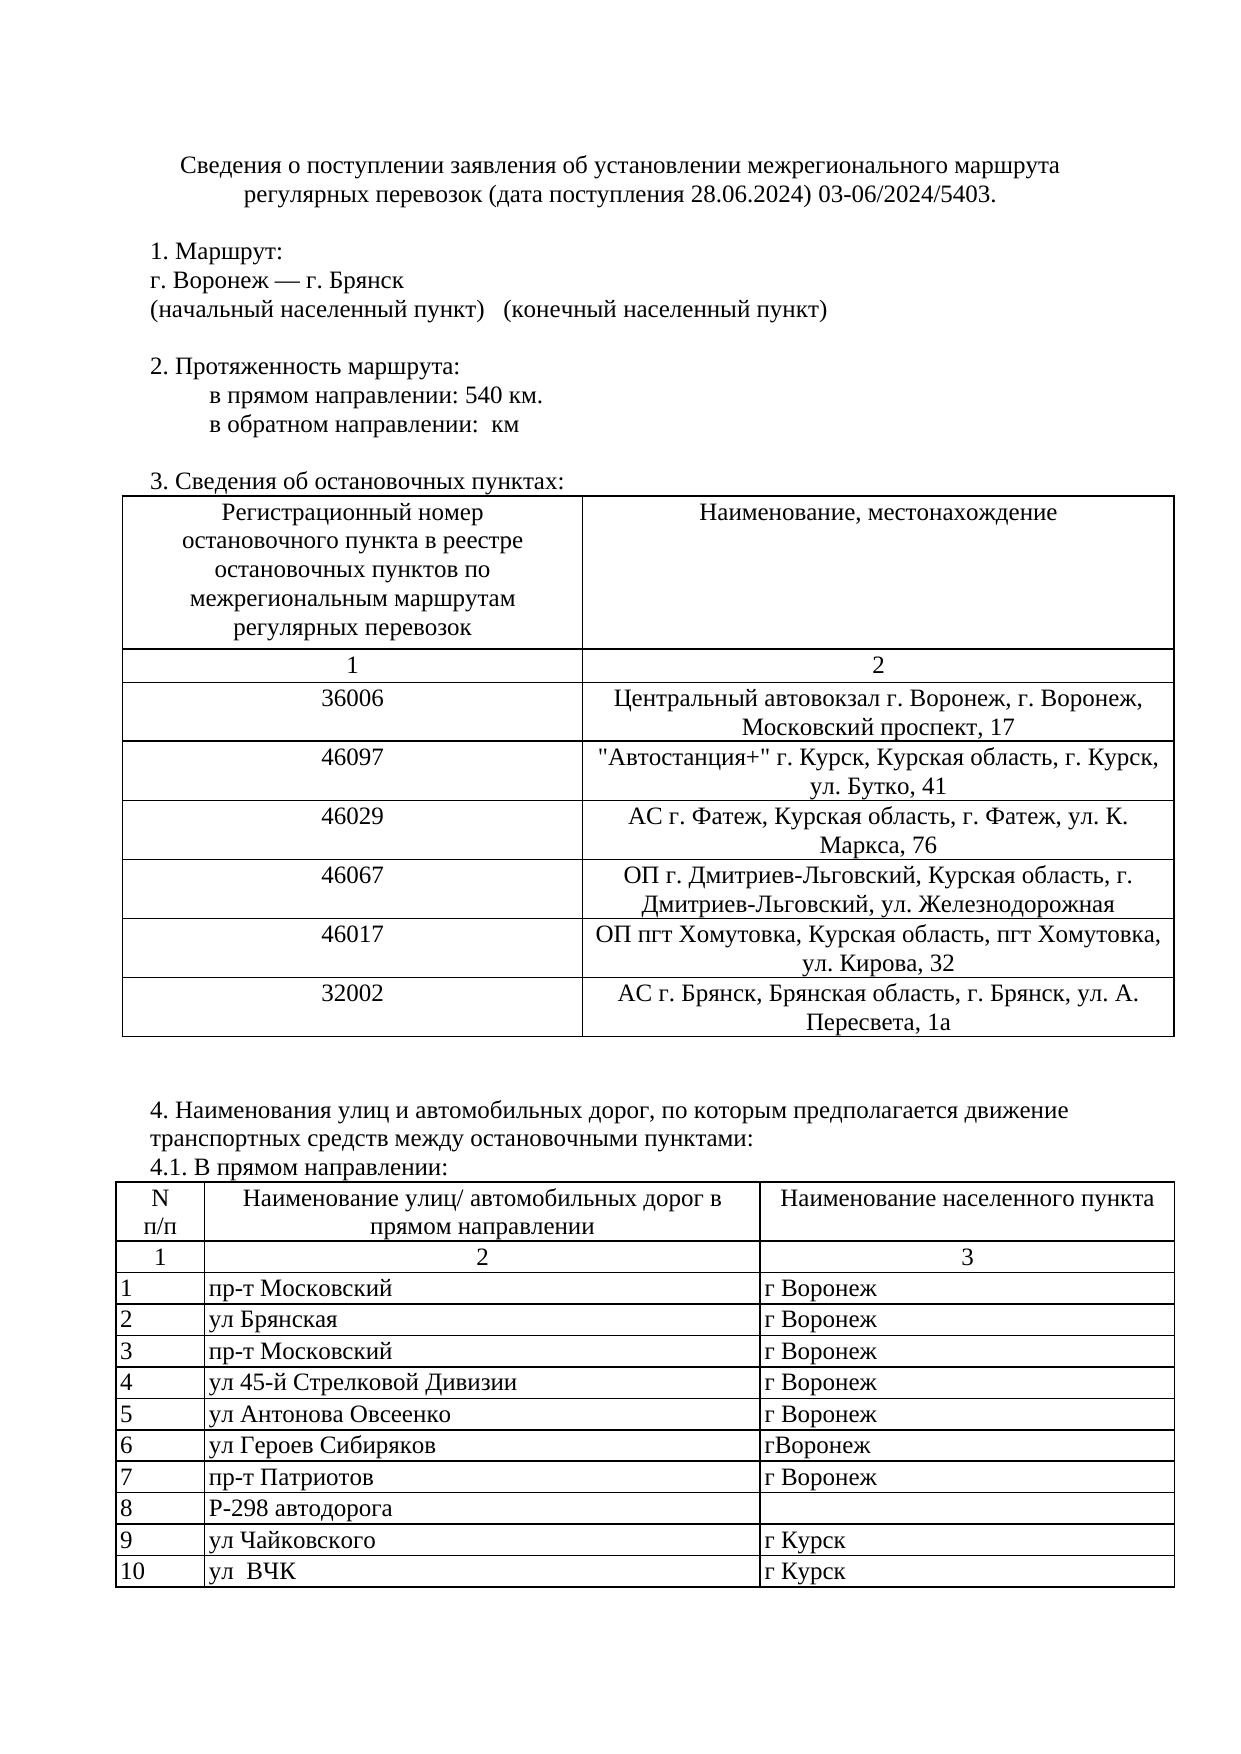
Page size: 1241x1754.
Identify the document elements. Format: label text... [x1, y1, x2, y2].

table_header Наименование улиц/ автомобильных дорог в прямом направлении [205, 1183, 759, 1240]
table_cell 46017 [123, 919, 582, 977]
table_cell ул Антонова Овсеенко [205, 1399, 759, 1429]
table_cell пр-т Патриотов [205, 1462, 759, 1492]
table_cell АС г. Фатеж, Курская область, г. Фатеж, ул. К. Маркса, 76 [583, 801, 1173, 858]
table_cell 3 [761, 1242, 1174, 1272]
table_cell пр-т Московский [205, 1273, 759, 1303]
table_cell г Воронеж [761, 1462, 1174, 1492]
text 3. Сведения об остановочных пунктах: [150, 466, 1090, 495]
table_cell г Воронеж [761, 1368, 1174, 1397]
table_cell 8 [117, 1493, 204, 1523]
table_cell 46067 [123, 860, 582, 918]
table_cell 2 [117, 1305, 204, 1334]
table_cell 46029 [123, 801, 582, 858]
table_cell АС г. Брянск, Брянская область, г. Брянск, ул. А. Пересвета, 1а [583, 978, 1173, 1036]
table_cell г Воронеж [761, 1305, 1174, 1334]
table_cell г Курск [761, 1525, 1174, 1555]
table_header N п/п [117, 1183, 204, 1240]
text Сведения о поступлении заявления об установлении межрегионального маршрута регулярных перевозок (дата поступления 28.06.2024) 03-06/2024/5403. [150, 150, 1090, 207]
table_cell г Воронеж [761, 1399, 1174, 1429]
table_cell ул 45-й Стрелковой Дивизии [205, 1368, 759, 1397]
table_cell гВоронеж [761, 1431, 1174, 1460]
text 2. Протяженность маршрута: [150, 351, 1090, 380]
table_cell 1 [123, 650, 582, 681]
table_cell 10 [117, 1556, 204, 1586]
table_cell ул ВЧК [205, 1556, 759, 1586]
table_cell г Курск [761, 1556, 1174, 1586]
text в обратном направлении: км [150, 409, 1090, 437]
table_cell 46097 [123, 742, 582, 799]
text в прямом направлении: 540 км. [150, 380, 1090, 409]
table_cell 2 [205, 1242, 759, 1272]
table_cell 1 [117, 1273, 204, 1303]
table_cell пр-т Московский [205, 1336, 759, 1366]
table_cell г Воронеж [761, 1273, 1174, 1303]
table_cell "Автостанция+" г. Курск, Курская область, г. Курск, ул. Бутко, 41 [583, 742, 1173, 799]
table_cell 32002 [123, 978, 582, 1036]
table_header Наименование населенного пункта [761, 1183, 1174, 1240]
table_cell 2 [583, 650, 1173, 681]
text 4.1. В прямом направлении: [150, 1152, 1090, 1181]
table_cell 1 [117, 1242, 204, 1272]
table_cell 7 [117, 1462, 204, 1492]
table_cell 9 [117, 1525, 204, 1555]
text (начальный населенный пункт) (конечный населенный пункт) [150, 294, 1090, 322]
table_header Регистрационный номер остановочного пункта в реестре остановочных пунктов по межрегиональным маршрутам регулярных перевозок [123, 497, 582, 648]
table_cell 36006 [123, 683, 582, 740]
table_cell Р-298 автодорога [205, 1493, 759, 1523]
table_cell 6 [117, 1431, 204, 1460]
text г. Воронеж — г. Брянск [150, 265, 1090, 294]
table_cell ул Героев Сибиряков [205, 1431, 759, 1460]
table_cell ОП г. Дмитриев-Льговский, Курская область, г. Дмитриев-Льговский, ул. Железнодорожная [583, 860, 1173, 918]
table_cell г Воронеж [761, 1336, 1174, 1366]
table_cell 4 [117, 1368, 204, 1397]
table_cell [761, 1493, 1174, 1523]
table_cell Центральный автовокзал г. Воронеж, г. Воронеж, Московский проспект, 17 [583, 683, 1173, 740]
text 4. Наименования улиц и автомобильных дорог, по которым предполагается движение транспортных средств между остановочными пунктами: [150, 1095, 1090, 1152]
table_cell ул Чайковского [205, 1525, 759, 1555]
table_cell ул Брянская [205, 1305, 759, 1334]
table_cell 5 [117, 1399, 204, 1429]
table_cell 3 [117, 1336, 204, 1366]
table_cell ОП пгт Хомутовка, Курская область, пгт Хомутовка, ул. Кирова, 32 [583, 919, 1173, 977]
table_header Наименование, местонахождение [583, 497, 1173, 648]
text 1. Маршрут: [150, 236, 1090, 265]
